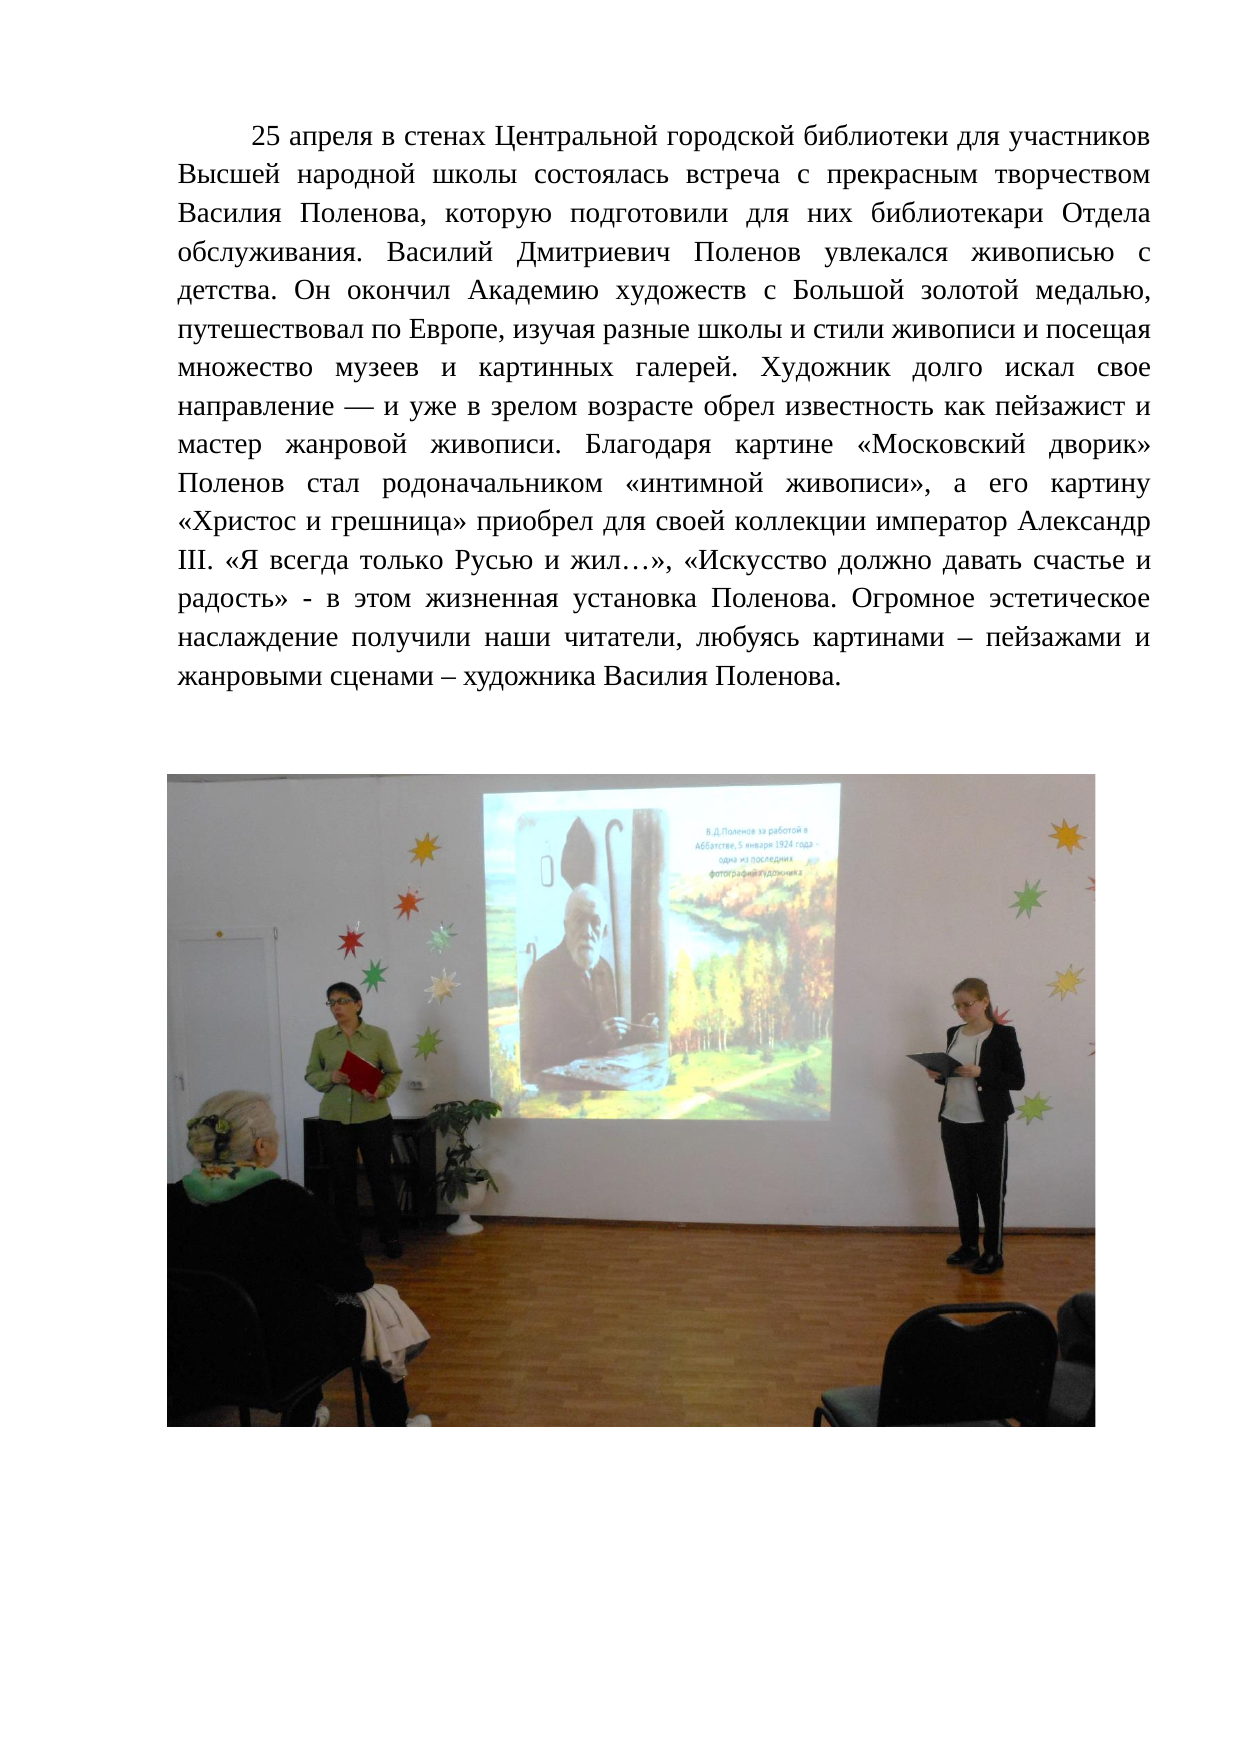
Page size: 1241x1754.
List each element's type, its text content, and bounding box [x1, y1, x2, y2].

text 25 апреля в стенах Центральной городской библиотеки для участников Высшей народной школы состоялась встреча с прекрасным творчеством Василия Поленова, которую подготовили для них библиотекари Отдела обслуживания. Василий Дмитриевич Поленов увлекался живописью с детства. Он окончил Академию художеств с Большой золотой медалью, путешествовал по Европе, изучая разные школы и стили живописи и посещая множество музеев и картинных галерей. Художник долго искал свое направление — и уже в зрелом возрасте обрел известность как пейзажист и мастер жанровой живописи. Благодаря картине «Московский дворик» Поленов стал родоначальником «интимной живописи», а его картину «Христос и грешница» приобрел для своей коллекции император Александр III. «Я всегда только Русью и жил…», «Искусство должно давать счастье и радость» - в этом жизненная установка Поленова. Огромное эстетическое наслаждение получили наши читатели, любуясь картинами – пейзажами и жанровыми сценами – художника Василия Поленова. [177, 118, 1152, 691]
picture [167, 774, 1096, 1427]
